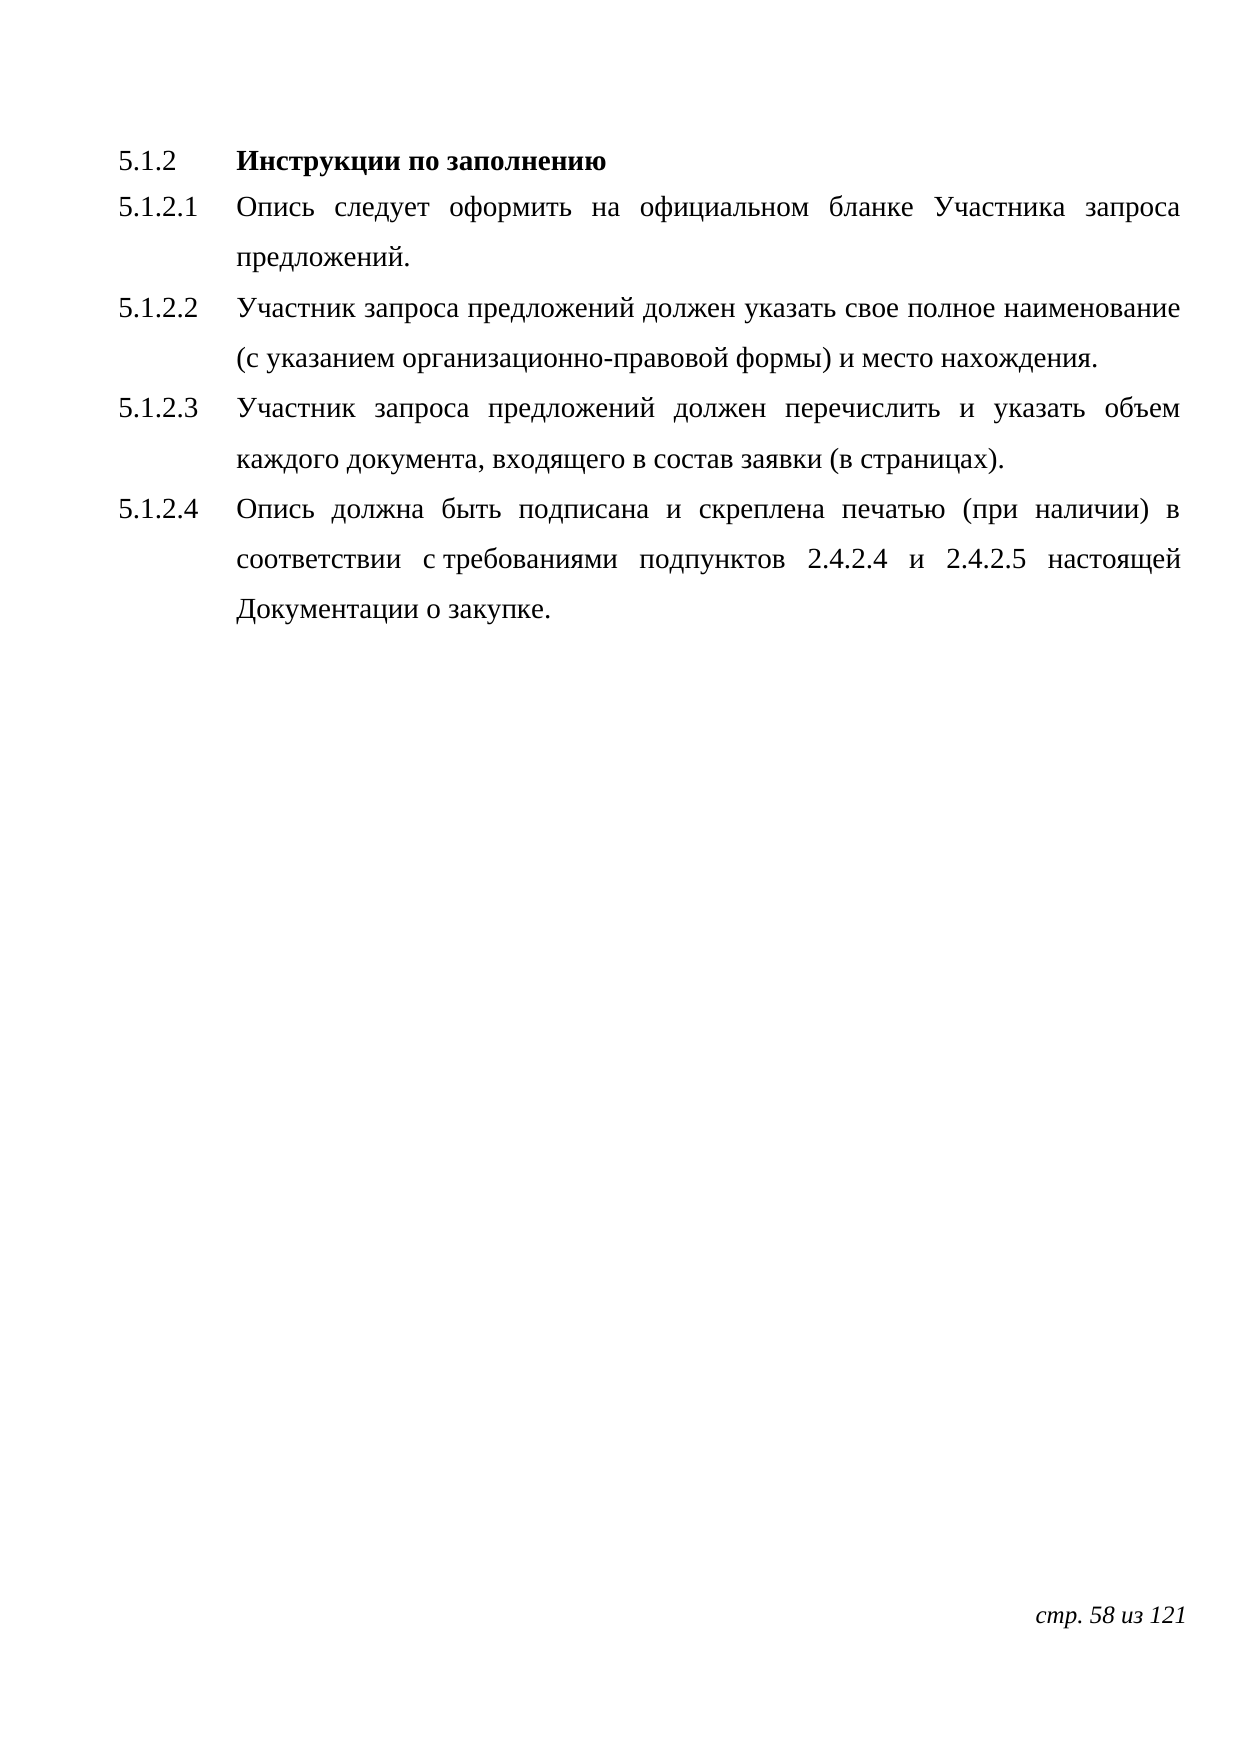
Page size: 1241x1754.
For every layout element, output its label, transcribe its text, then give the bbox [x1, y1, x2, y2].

list Опись должна быть подписана и скреплена печатью (при наличии) в соответствии с требованиями подпунктов 2.4.2.4 и 2.4.2.5 настоящей Документации о закупке. [118, 491, 1181, 625]
list Участник запроса предложений должен перечислить и указать объем каждого документа, входящего в состав заявки (в страницах). [118, 390, 1181, 474]
list Участник запроса предложений должен указать свое полное наименование (с указанием организационно-правовой формы) и место нахождения. [118, 290, 1181, 374]
list Инструкции по заполнению [118, 143, 1181, 177]
list Опись следует оформить на официальном бланке Участника запроса предложений. [118, 189, 1181, 273]
